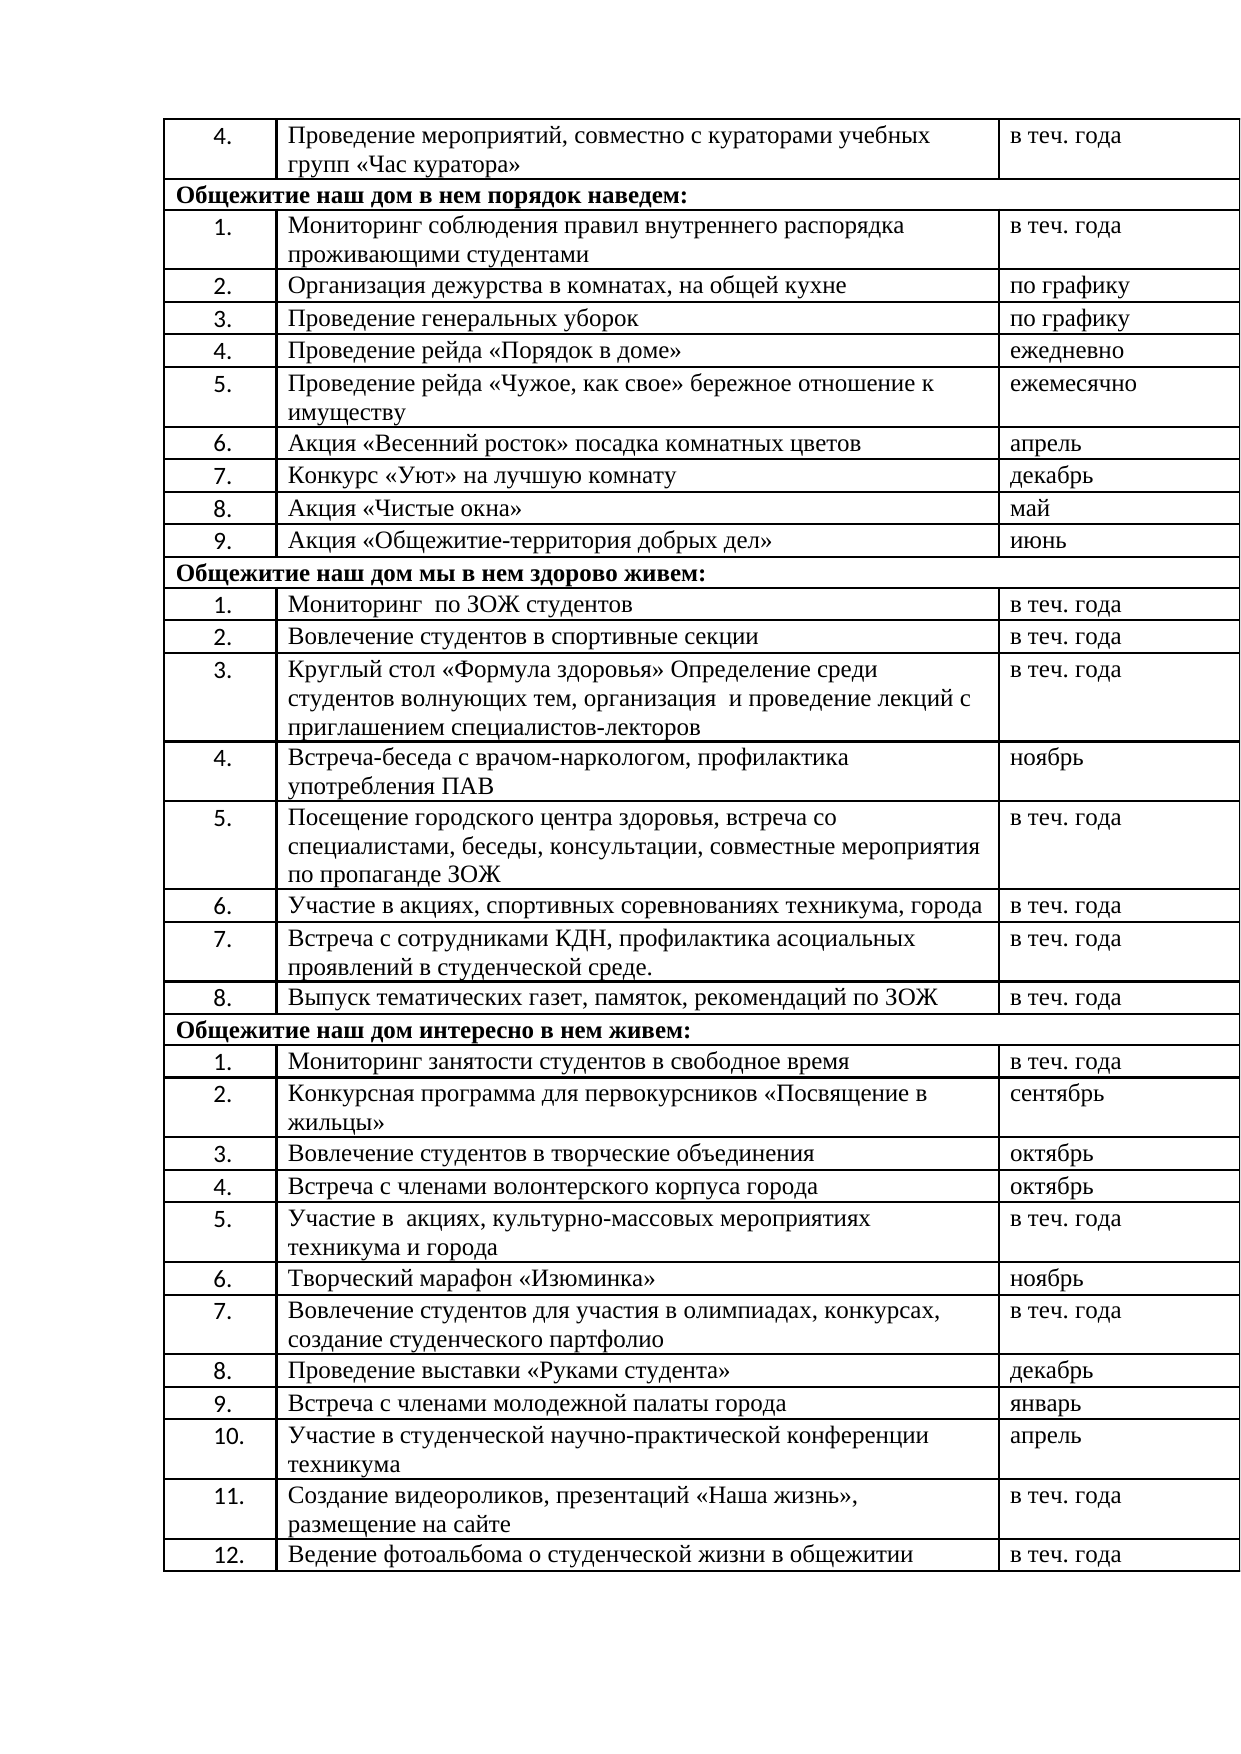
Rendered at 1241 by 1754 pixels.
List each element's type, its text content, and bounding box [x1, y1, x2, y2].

table_cell [165, 1355, 275, 1386]
table_cell Проведение генеральных уборок [278, 303, 998, 333]
table_cell в теч. года [1000, 621, 1239, 652]
table_cell в теч. года [1000, 589, 1239, 619]
table_cell по графику [1000, 303, 1239, 333]
table_cell [165, 493, 275, 523]
table_cell [165, 923, 275, 980]
table_cell январь [1000, 1388, 1239, 1418]
table_cell в теч. года [1000, 1296, 1239, 1353]
table_cell Общежитие наш дом в нем порядок наведем: [165, 180, 1239, 208]
table_cell [165, 460, 275, 491]
table_cell Организация дежурства в комнатах, на общей кухне [278, 270, 998, 301]
table_cell ежемесячно [1000, 368, 1239, 426]
table_cell октябрь [1000, 1171, 1239, 1201]
table_cell октябрь [1000, 1138, 1239, 1169]
table_cell в теч. года [1000, 1046, 1239, 1076]
table_cell Общежитие наш дом мы в нем здорово живем: [165, 558, 1239, 587]
table_cell [165, 890, 275, 921]
table_cell Встреча с членами волонтерского корпуса города [278, 1171, 998, 1201]
table_cell Проведение мероприятий, совместно с кураторами учебных групп «Час куратора» [278, 120, 998, 178]
table_cell Ведение фотоальбома о студенческой жизни в общежитии [278, 1540, 998, 1570]
table_cell [165, 1079, 275, 1136]
table_cell ноябрь [1000, 1263, 1239, 1293]
table_cell по графику [1000, 270, 1239, 301]
table_cell Участие в акциях, спортивных соревнованиях техникума, города [278, 890, 998, 921]
table_cell сентябрь [1000, 1079, 1239, 1136]
table_cell май [1000, 493, 1239, 523]
table_cell [165, 428, 275, 458]
table_cell в теч. года [1000, 923, 1239, 980]
table_cell Проведение рейда «Порядок в доме» [278, 335, 998, 366]
table_cell Общежитие наш дом интересно в нем живем: [165, 1015, 1239, 1044]
table_cell [165, 1296, 275, 1353]
table_cell Вовлечение студентов для участия в олимпиадах, конкурсах, создание студенческого партфолио [278, 1296, 998, 1353]
table_cell [165, 525, 275, 556]
table_cell [165, 303, 275, 333]
table_cell Круглый стол «Формула здоровья» Определение среди студентов волнующих тем, организация и проведение лекций с приглашением специалистов-лекторов [278, 654, 998, 740]
table_cell Творческий марафон «Изюминка» [278, 1263, 998, 1293]
table_cell [165, 1046, 275, 1076]
table_cell [165, 1480, 275, 1537]
table_cell Проведение рейда «Чужое, как свое» бережное отношение к имуществу [278, 368, 998, 426]
table_cell [165, 1203, 275, 1261]
table_cell Вовлечение студентов в спортивные секции [278, 621, 998, 652]
table_cell Выпуск тематических газет, памяток, рекомендаций по ЗОЖ [278, 983, 998, 1013]
table_cell Проведение выставки «Руками студента» [278, 1355, 998, 1386]
table_cell в теч. года [1000, 983, 1239, 1013]
table_cell ежедневно [1000, 335, 1239, 366]
table_cell [165, 802, 275, 888]
table_cell в теч. года [1000, 1540, 1239, 1570]
table_cell Конкурсная программа для первокурсников «Посвящение в жильцы» [278, 1079, 998, 1136]
table_cell декабрь [1000, 1355, 1239, 1386]
table_cell Акция «Общежитие-территория добрых дел» [278, 525, 998, 556]
table_cell в теч. года [1000, 890, 1239, 921]
table_cell Встреча с сотрудниками КДН, профилактика асоциальных проявлений в студенческой среде. [278, 923, 998, 980]
table_cell Вовлечение студентов в творческие объединения [278, 1138, 998, 1169]
table_cell апрель [1000, 1420, 1239, 1478]
table_cell [165, 270, 275, 301]
table_cell Мониторинг соблюдения правил внутреннего распорядка проживающими студентами [278, 211, 998, 268]
table_cell [165, 983, 275, 1013]
table_cell [165, 654, 275, 740]
table_cell [165, 1171, 275, 1201]
table_cell июнь [1000, 525, 1239, 556]
table_cell ноябрь [1000, 743, 1239, 800]
table_cell в теч. года [1000, 120, 1239, 178]
table_cell Мониторинг по ЗОЖ студентов [278, 589, 998, 619]
table_cell апрель [1000, 428, 1239, 458]
table_cell Участие в акциях, культурно-массовых мероприятиях техникума и города [278, 1203, 998, 1261]
table_cell Конкурс «Уют» на лучшую комнату [278, 460, 998, 491]
table_cell в теч. года [1000, 1203, 1239, 1261]
table_cell [165, 120, 275, 178]
table_cell в теч. года [1000, 211, 1239, 268]
table_cell в теч. года [1000, 802, 1239, 888]
table_cell [165, 621, 275, 652]
table_cell Встреча-беседа с врачом-наркологом, профилактика употребления ПАВ [278, 743, 998, 800]
table_cell Встреча с членами молодежной палаты города [278, 1388, 998, 1418]
table_cell [165, 743, 275, 800]
table_cell Участие в студенческой научно-практической конференции техникума [278, 1420, 998, 1478]
table_cell Мониторинг занятости студентов в свободное время [278, 1046, 998, 1076]
table_cell [165, 1420, 275, 1478]
table_cell [165, 1540, 275, 1570]
table_cell Акция «Весенний росток» посадка комнатных цветов [278, 428, 998, 458]
table_cell [165, 368, 275, 426]
table_cell [165, 211, 275, 268]
table_cell [165, 1388, 275, 1418]
table_cell Акция «Чистые окна» [278, 493, 998, 523]
table_cell Посещение городского центра здоровья, встреча со специалистами, беседы, консультации, совместные мероприятия по пропаганде ЗОЖ [278, 802, 998, 888]
table_cell в теч. года [1000, 654, 1239, 740]
table_cell [165, 1138, 275, 1169]
table_cell [165, 335, 275, 366]
table_cell Создание видеороликов, презентаций «Наша жизнь», размещение на сайте [278, 1480, 998, 1537]
table_cell [165, 589, 275, 619]
table_cell в теч. года [1000, 1480, 1239, 1537]
table_cell [165, 1263, 275, 1293]
table_cell декабрь [1000, 460, 1239, 491]
